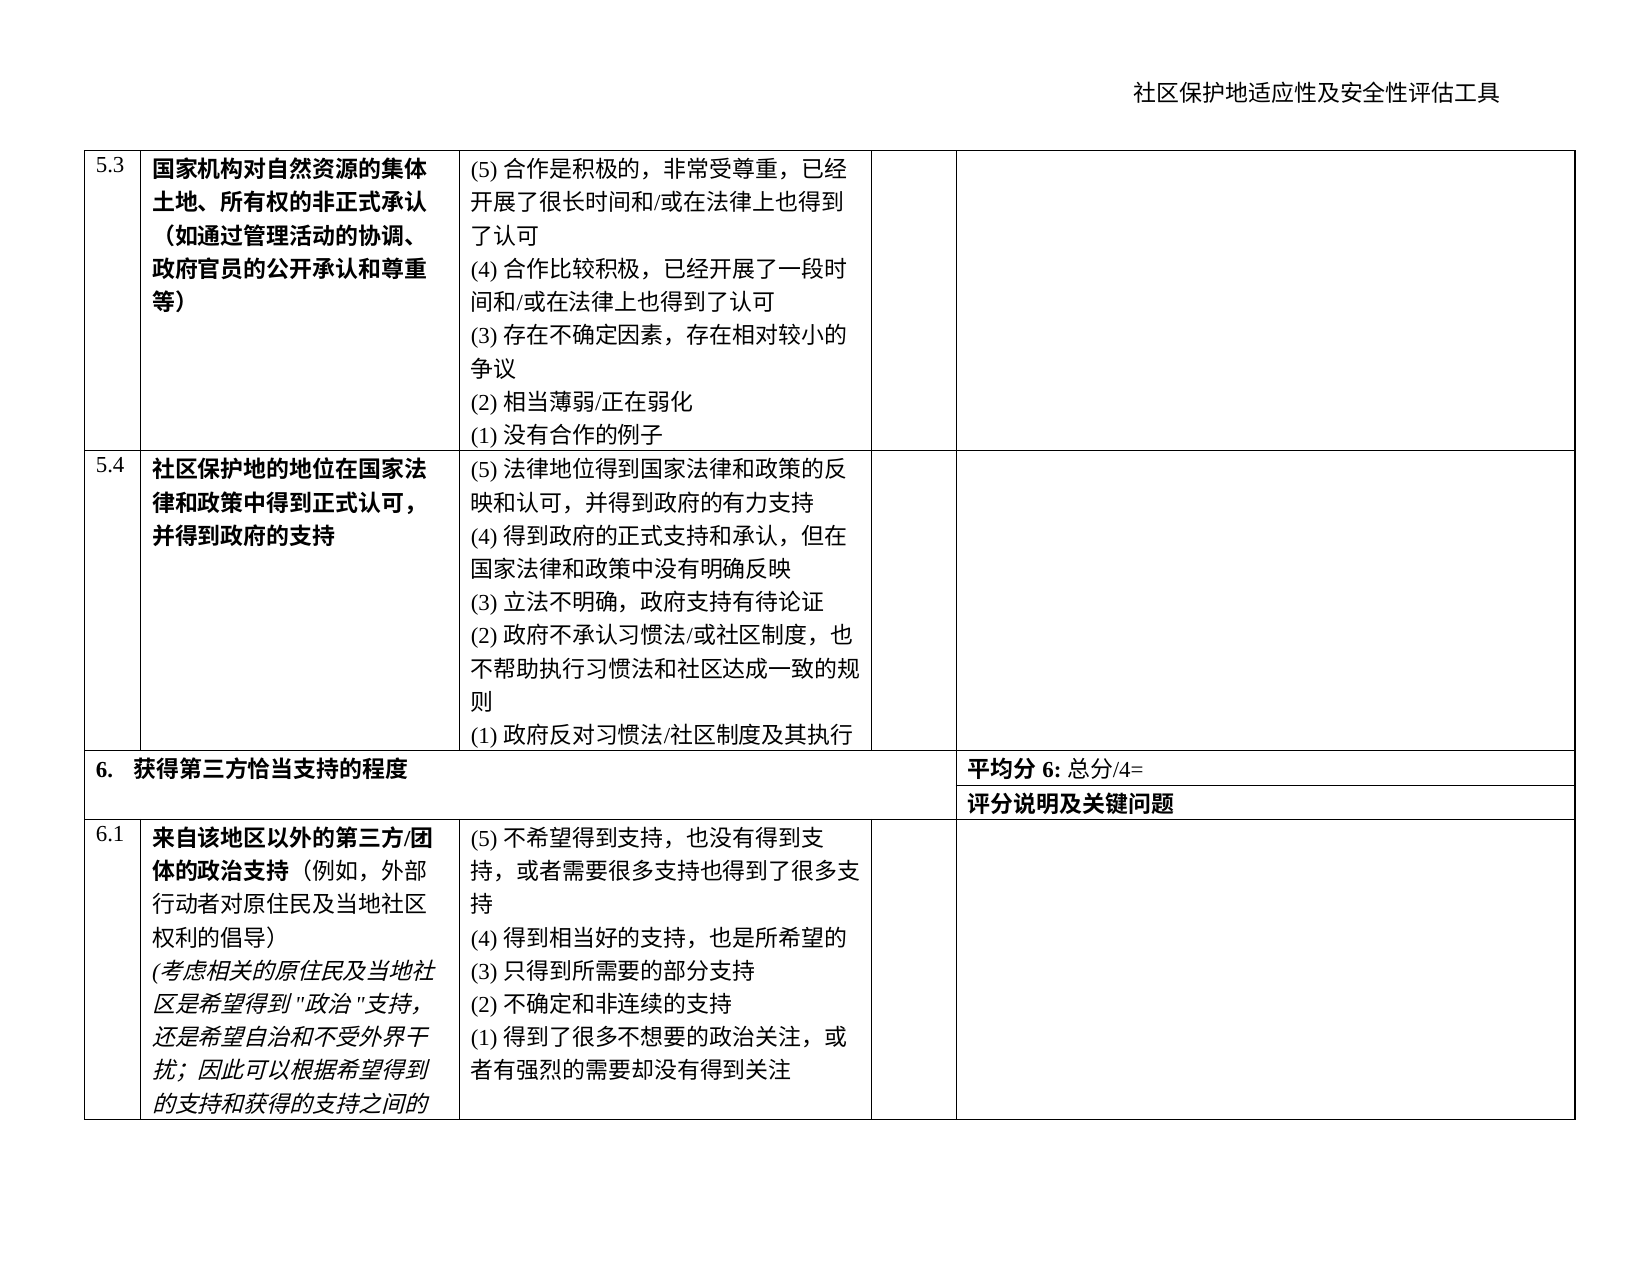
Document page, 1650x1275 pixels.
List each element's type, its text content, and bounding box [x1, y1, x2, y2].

table_cell 获得第三方恰当支持的程度 [85, 751, 956, 819]
table_cell [872, 151, 956, 450]
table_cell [141, 820, 459, 1119]
table_cell [957, 451, 1574, 750]
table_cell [460, 820, 871, 1119]
table_cell [957, 820, 1574, 1119]
table_cell 5.3 [85, 151, 140, 450]
table_cell 平均分 6: 总分/4= [957, 751, 1574, 784]
table_cell 国家机构对自然资源的集体土地、所有权的非正式承认（如通过管理活动的协调、政府官员的公开承认和尊重等） [141, 151, 459, 450]
table_cell 社区保护地的地位在国家法律和政策中得到正式认可，并得到政府的支持 [141, 451, 459, 750]
table_cell 6.1 [85, 820, 140, 1119]
table_cell [957, 151, 1574, 450]
table_cell [872, 820, 956, 1119]
table_cell 评分说明及关键问题 [957, 786, 1574, 819]
table_cell (5) 合作是积极的，非常受尊重，已经开展了很长时间和/或在法律上也得到了认可 (4) 合作比较积极，已经开展了一段时间和/或在法律上也得到了认可 (3) 存在不确定因素，存在相对较小的争议 (2) 相当薄弱/正在弱化 (1) 没有合作的例子 [460, 151, 871, 450]
table_cell [872, 451, 956, 750]
table_cell 5.4 [85, 451, 140, 750]
table_cell (5) 法律地位得到国家法律和政策的反映和认可，并得到政府的有力支持 (4) 得到政府的正式支持和承认，但在国家法律和政策中没有明确反映 (3) 立法不明确，政府支持有待论证 (2) 政府不承认习惯法/或社区制度，也不帮助执行习惯法和社区达成一致的规则 (1) 政府反对习惯法/社区制度及其执行 [460, 451, 871, 750]
